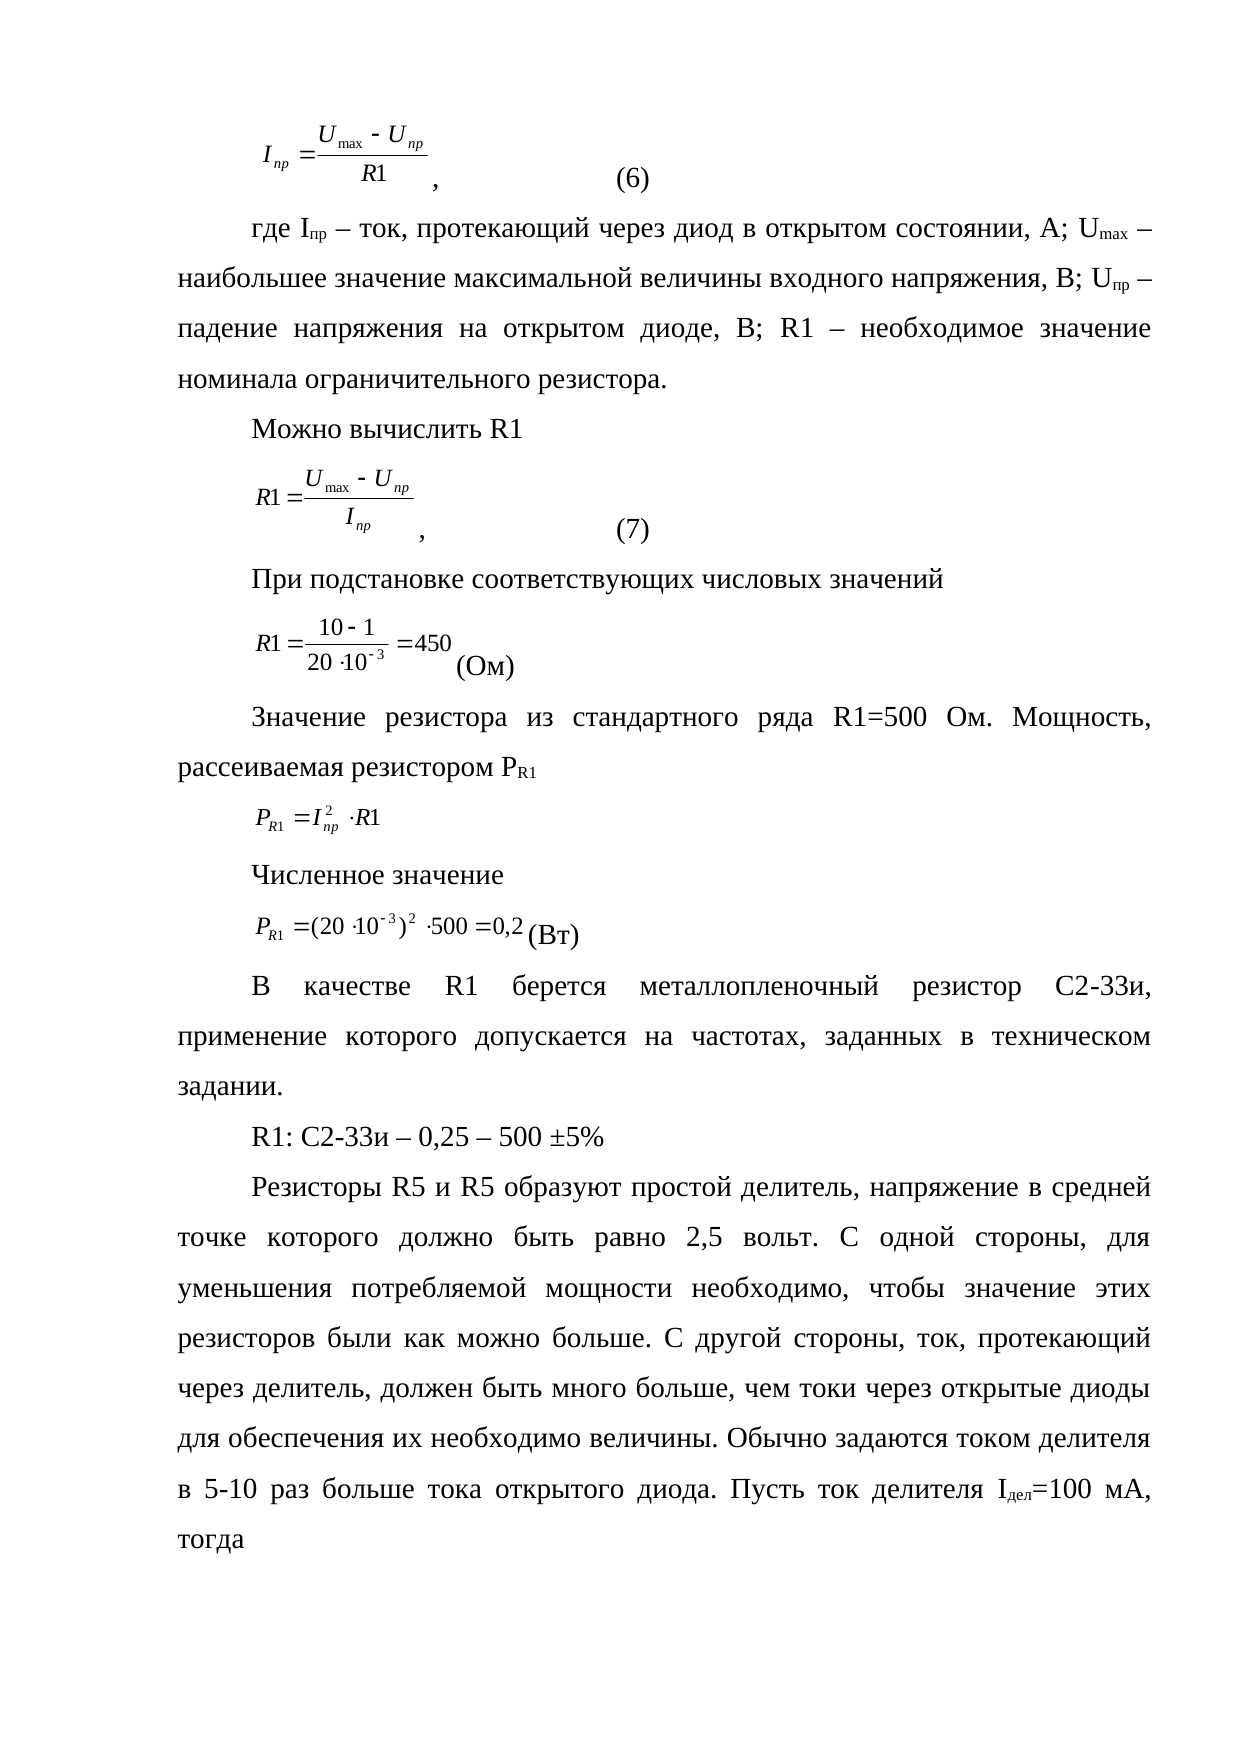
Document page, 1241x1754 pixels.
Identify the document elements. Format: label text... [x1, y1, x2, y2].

text Численное значение [177, 857, 1152, 890]
text Резисторы R5 и R5 образуют простой делитель, напряжение в средней точке которого должно быть равно 2,5 вольт. С одной стороны, для уменьшения потребляемой мощности необходимо, чтобы значение этих резисторов были как можно больше. С другой стороны, ток, протекающий через делитель, должен быть много больше, чем токи через открытые диоды для обеспечения их необходимо величины. Обычно задаются током делителя в 5-10 раз больше тока открытого диода. Пусть ток делителя Iдел=100 мА, тогда [177, 1169, 1152, 1555]
text В качестве R1 берется металлопленочный резистор С2-33и, применение которого допускается на частотах, заданных в техническом задании. [177, 968, 1152, 1102]
text (Вт) [177, 907, 1152, 951]
text Можно вычислить R1 [177, 411, 1152, 445]
text где Iпр – ток, протекающий через диод в открытом состоянии, А; Umax – наибольшее значение максимальной величины входного напряжения, В; Uпр – падение напряжения на открытом диоде, В; R1 – необходимое значение номинала ограничительного резистора. [177, 210, 1152, 394]
text При подстановке соответствующих числовых значений [177, 561, 1152, 595]
text Значение резистора из стандартного ряда R1=500 Ом. Мощность, рассеиваемая резистором PR1 [177, 699, 1152, 783]
text , (7) [177, 462, 1152, 544]
text (Ом) [177, 612, 1152, 682]
text , (6) [177, 118, 1152, 193]
text R1: C2-33и – 0,25 – 500 ±5% [177, 1119, 1152, 1152]
